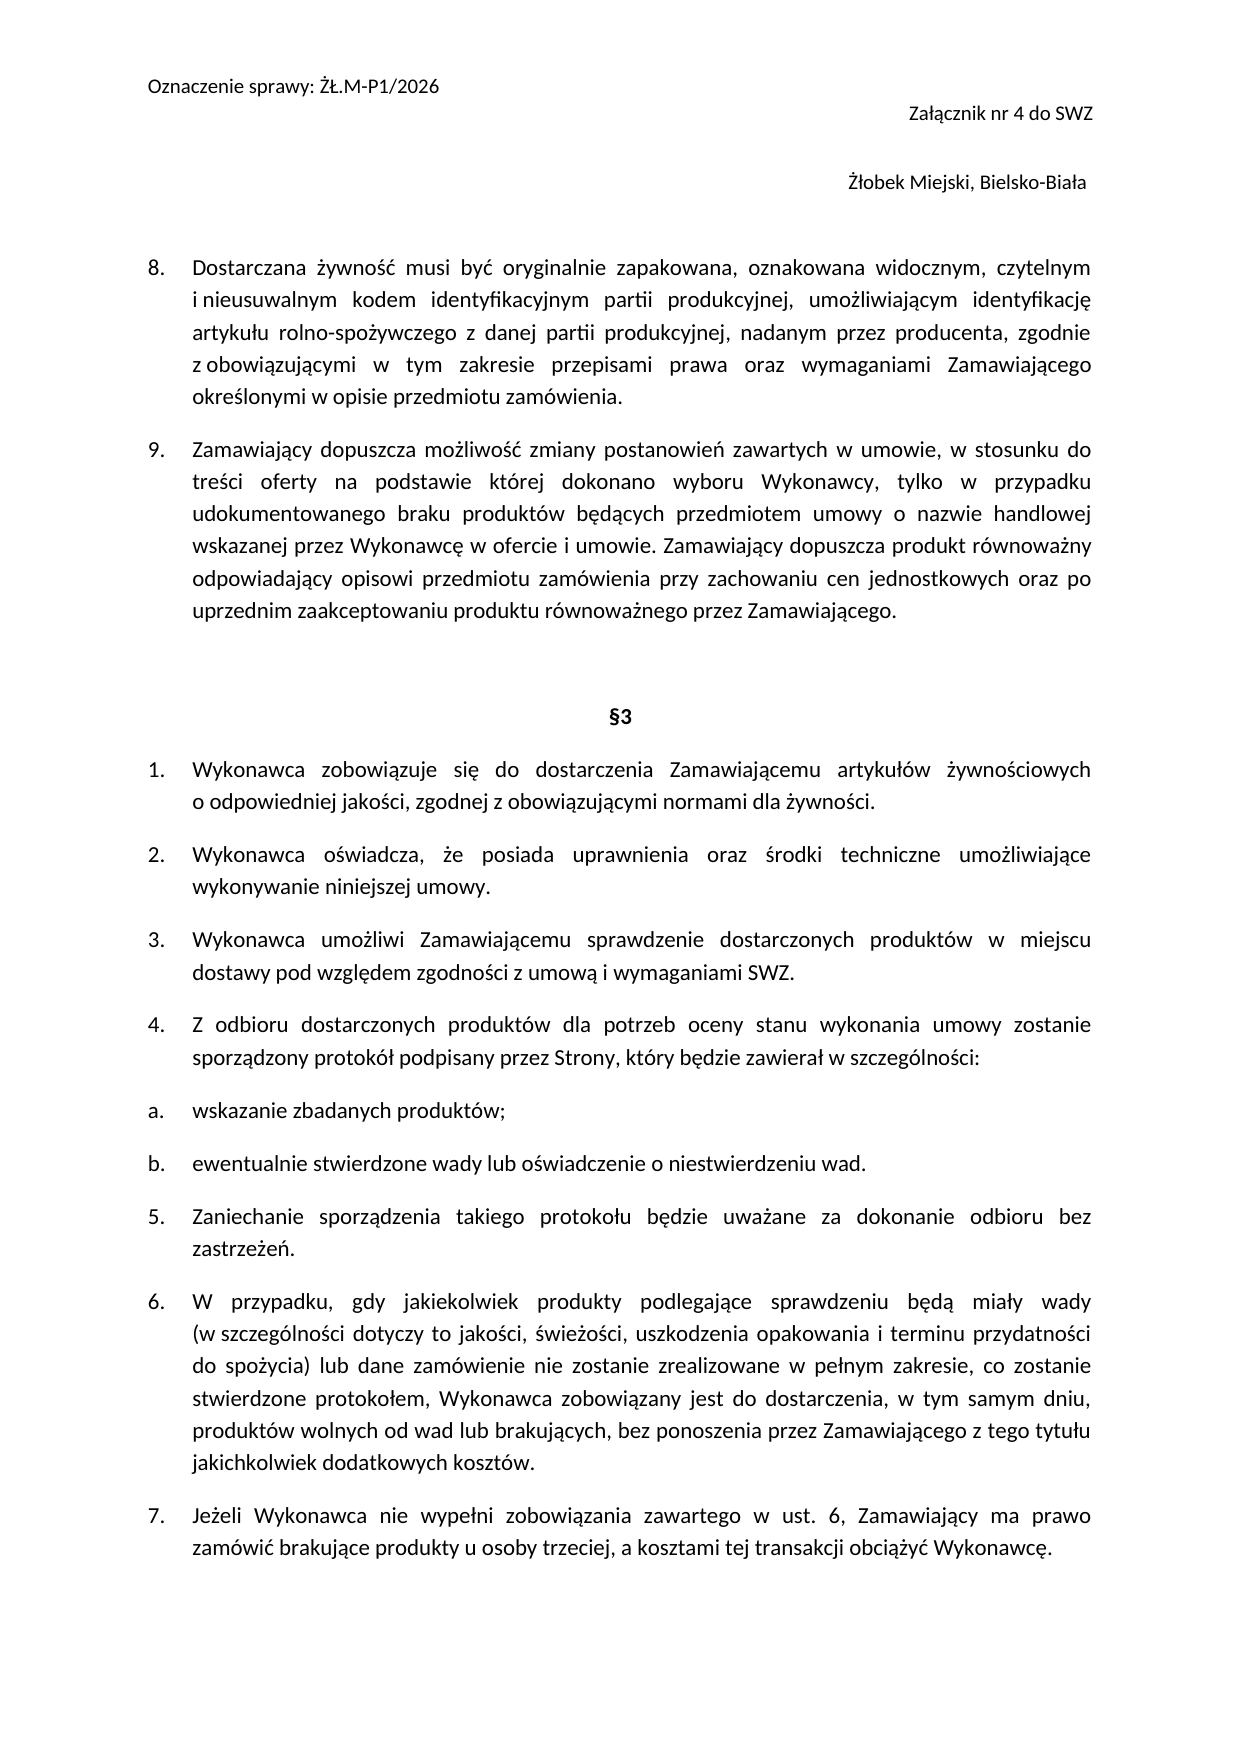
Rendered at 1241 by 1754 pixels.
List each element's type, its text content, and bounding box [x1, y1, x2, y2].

text 7. Jeżeli Wykonawca nie wypełni zobowiązania zawartego w ust. 6, Zamawiający ma prawo zamówić brakujące produkty u osoby trzeciej, a kosztami tej transakcji obciążyć Wykonawcę. [148, 1501, 1093, 1561]
text 4. Z odbioru dostarczonych produktów dla potrzeb oceny stanu wykonania umowy zostanie sporządzony protokół podpisany przez Strony, który będzie zawierał w szczególności: [148, 1011, 1093, 1071]
text b. ewentualnie stwierdzone wady lub oświadczenie o niestwierdzeniu wad. [148, 1149, 1093, 1177]
text §3 [148, 702, 1093, 730]
list Dostarczana żywność musi być oryginalnie zapakowana, oznakowana widocznym, czytelnym i nieusuwalnym kodem identyfikacyjnym partii produkcyjnej, umożliwiającym identyfikację artykułu rolno-spożywczego z danej partii produkcyjnej, nadanym przez producenta, zgodnie z obowiązującymi w tym zakresie przepisami prawa oraz wymaganiami Zamawiającego określonymi w opisie przedmiotu zamówienia. [148, 253, 1093, 410]
text 2. Wykonawca oświadcza, że posiada uprawnienia oraz środki techniczne umożliwiające wykonywanie niniejszej umowy. [148, 840, 1093, 900]
text 5. Zaniechanie sporządzenia takiego protokołu będzie uważane za dokonanie odbioru bez zastrzeżeń. [148, 1202, 1093, 1262]
text 1. Wykonawca zobowiązuje się do dostarczenia Zamawiającemu artykułów żywnościowych o odpowiedniej jakości, zgodnej z obowiązującymi normami dla żywności. [148, 755, 1093, 815]
text a. wskazanie zbadanych produktów; [148, 1096, 1093, 1124]
text 6. W przypadku, gdy jakiekolwiek produkty podlegające sprawdzeniu będą miały wady (w szczególności dotyczy to jakości, świeżości, uszkodzenia opakowania i terminu przydatności do spożycia) lub dane zamówienie nie zostanie zrealizowane w pełnym zakresie, co zostanie stwierdzone protokołem, Wykonawca zobowiązany jest do dostarczenia, w tym samym dniu, produktów wolnych od wad lub brakujących, bez ponoszenia przez Zamawiającego z tego tytułu jakichkolwiek dodatkowych kosztów. [148, 1287, 1093, 1476]
text 3. Wykonawca umożliwi Zamawiającemu sprawdzenie dostarczonych produktów w miejscu dostawy pod względem zgodności z umową i wymaganiami SWZ. [148, 925, 1093, 986]
list Zamawiający dopuszcza możliwość zmiany postanowień zawartych w umowie, w stosunku do treści oferty na podstawie której dokonano wyboru Wykonawcy, tylko w przypadku udokumentowanego braku produktów będących przedmiotem umowy o nazwie handlowej wskazanej przez Wykonawcę w ofercie i umowie. Zamawiający dopuszcza produkt równoważny odpowiadający opisowi przedmiotu zamówienia przy zachowaniu cen jednostkowych oraz po uprzednim zaakceptowaniu produktu równoważnego przez Zamawiającego. [148, 435, 1093, 624]
